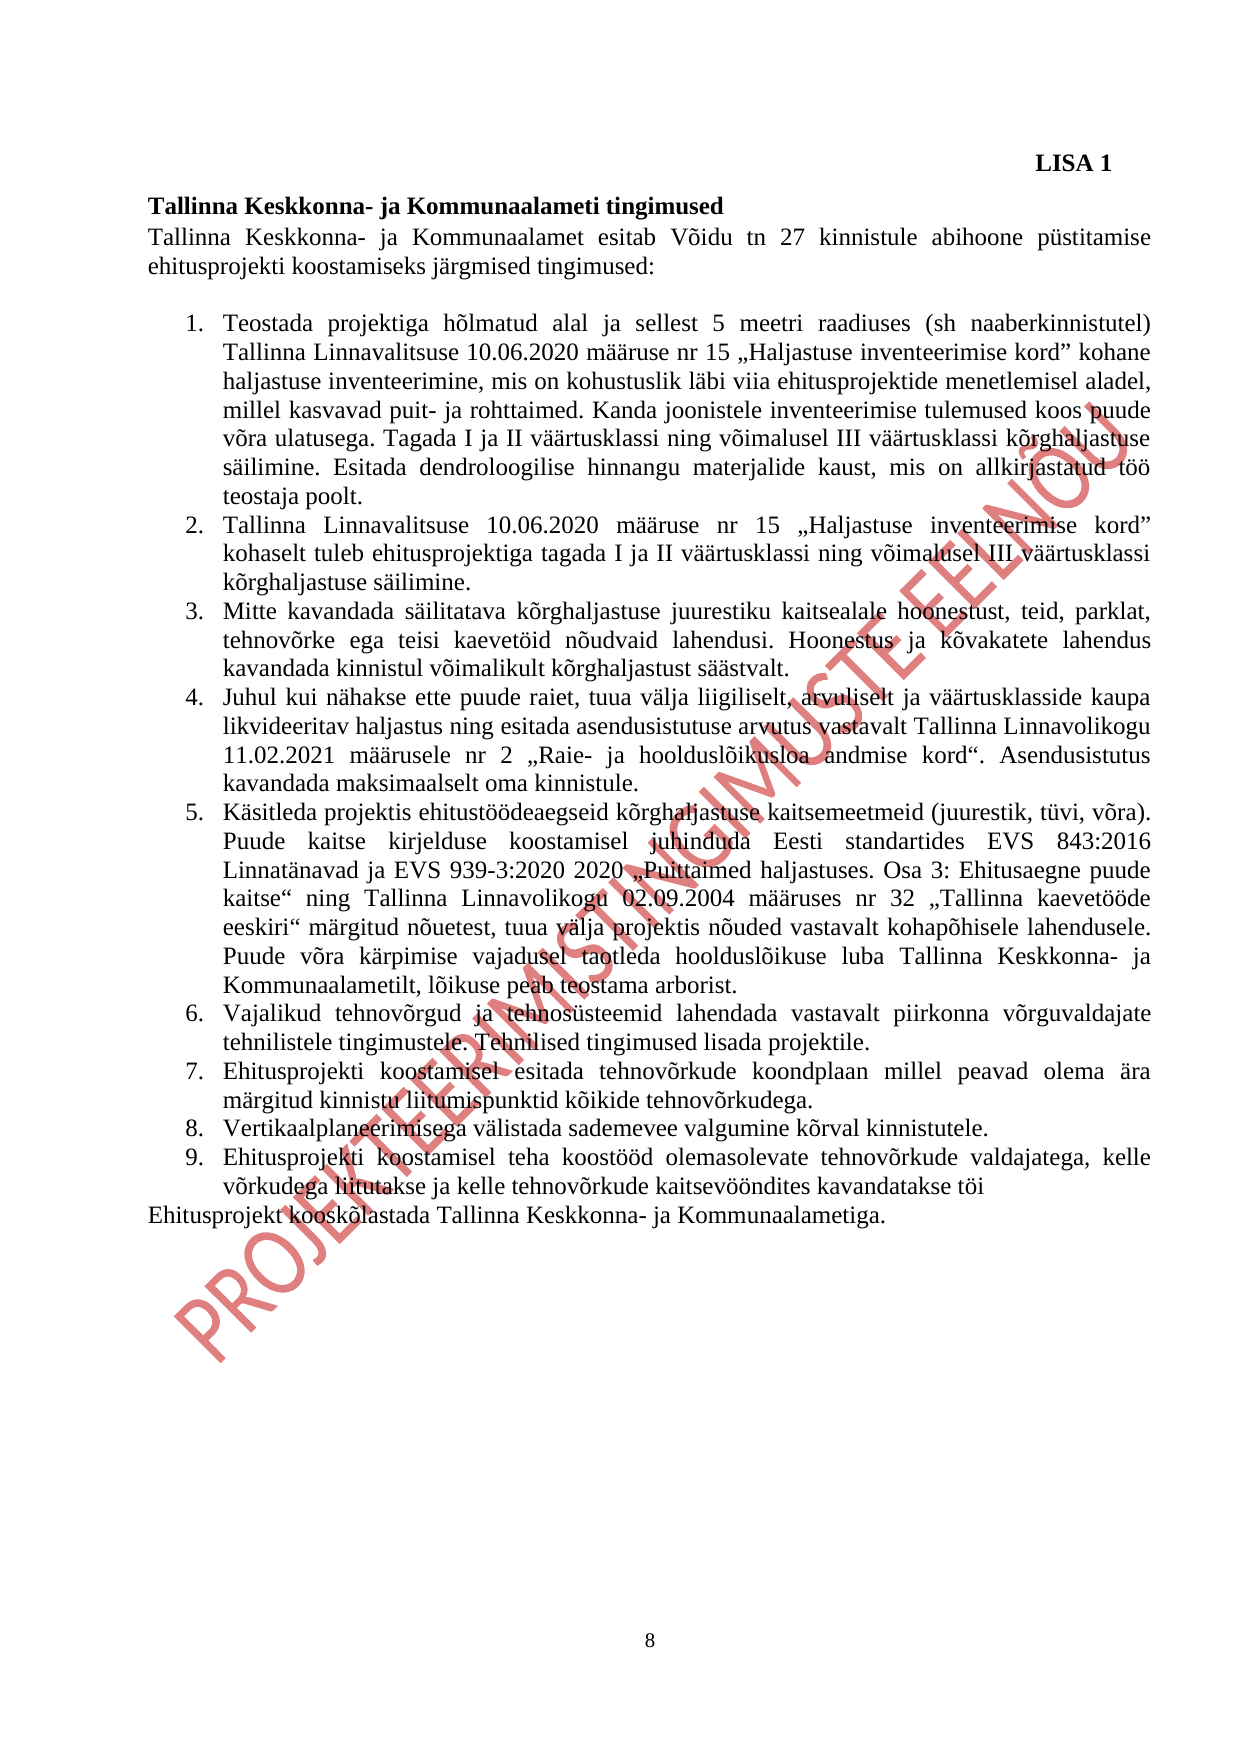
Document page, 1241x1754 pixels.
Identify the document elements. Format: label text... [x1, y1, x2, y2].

list Mitte kavandada säilitatava kõrghaljastuse juurestiku kaitsealale hoonestust, teid, parklat, tehnovõrke ega teisi kaevetöid nõudvaid lahendusi. Hoonestus ja kõvakatete lahendus kavandada kinnistul võimalikult kõrghaljastust säästvalt. [185, 596, 1152, 682]
text LISA 1 [148, 148, 1152, 176]
list Juhul kui nähakse ette puude raiet, tuua välja liigiliselt, arvuliselt ja väärtusklasside kaupa likvideeritav haljastus ning esitada asendusistutuse arvutus vastavalt Tallinna Linnavolikogu 11.02.2021 määrusele nr 2 „Raie- ja hoolduslõikusloa andmise kord“. Asendusistutus kavandada maksimaalselt oma kinnistule. [185, 682, 1152, 797]
list Ehitusprojekti koostamisel esitada tehnovõrkude koondplaan millel peavad olema ära märgitud kinnistu liitumispunktid kõikide tehnovõrkudega. [185, 1056, 1152, 1113]
list Käsitleda projektis ehitustöödeaegseid kõrghaljastuse kaitsemeetmeid (juurestik, tüvi, võra). Puude kaitse kirjelduse koostamisel juhinduda Eesti standartides EVS 843:2016 Linnatänavad ja EVS 939-3:2020 2020 „Puittaimed haljastuses. Osa 3: Ehitusaegne puude kaitse“ ning Tallinna Linnavolikogu 02.09.2004 määruses nr 32 „Tallinna kaevetööde eeskiri“ märgitud nõuetest, tuua välja projektis nõuded vastavalt kohapõhisele lahendusele. Puude võra kärpimise vajadusel taotleda hoolduslõikuse luba Tallinna Keskkonna- ja Kommunaalametilt, lõikuse peab teostama arborist. [185, 797, 1152, 998]
list Vertikaalplaneerimisega välistada sademevee valgumine kõrval kinnistutele. [185, 1113, 1152, 1142]
text Tallinna Keskkonna- ja Kommunaalamet esitab Võidu tn 27 kinnistule abihoone püstitamise ehitusprojekti koostamiseks järgmised tingimused: [148, 222, 1152, 280]
text Ehitusprojekt kooskõlastada Tallinna Keskkonna- ja Kommunaalametiga. [148, 1200, 1152, 1228]
list Tallinna Linnavalitsuse 10.06.2020 määruse nr 15 „Haljastuse inventeerimise kord” kohaselt tuleb ehitusprojektiga tagada I ja II väärtusklassi ning võimalusel III väärtusklassi kõrghaljastuse säilimine. [185, 510, 1152, 596]
list Vajalikud tehnovõrgud ja tehnosüsteemid lahendada vastavalt piirkonna võrguvaldajate tehnilistele tingimustele. Tehnilised tingimused lisada projektile. [185, 998, 1152, 1056]
list Ehitusprojekti koostamisel teha koostööd olemasolevate tehnovõrkude valdajatega, kelle võrkudega liitutakse ja kelle tehnovõrkude kaitsevööndites kavandatakse töi [185, 1142, 1152, 1200]
text Tallinna Keskkonna- ja Kommunaalameti tingimused [148, 191, 1152, 220]
list Teostada projektiga hõlmatud alal ja sellest 5 meetri raadiuses (sh naaberkinnistutel) Tallinna Linnavalitsuse 10.06.2020 määruse nr 15 „Haljastuse inventeerimise kord” kohane haljastuse inventeerimine, mis on kohustuslik läbi viia ehitusprojektide menetlemisel aladel, millel kasvavad puit- ja rohttaimed. Kanda joonistele inventeerimise tulemused koos puude võra ulatusega. Tagada I ja II väärtusklassi ning võimalusel III väärtusklassi kõrghaljastuse säilimine. Esitada dendroloogilise hinnangu materjalide kaust, mis on allkirjastatud töö teostaja poolt. [185, 308, 1152, 510]
